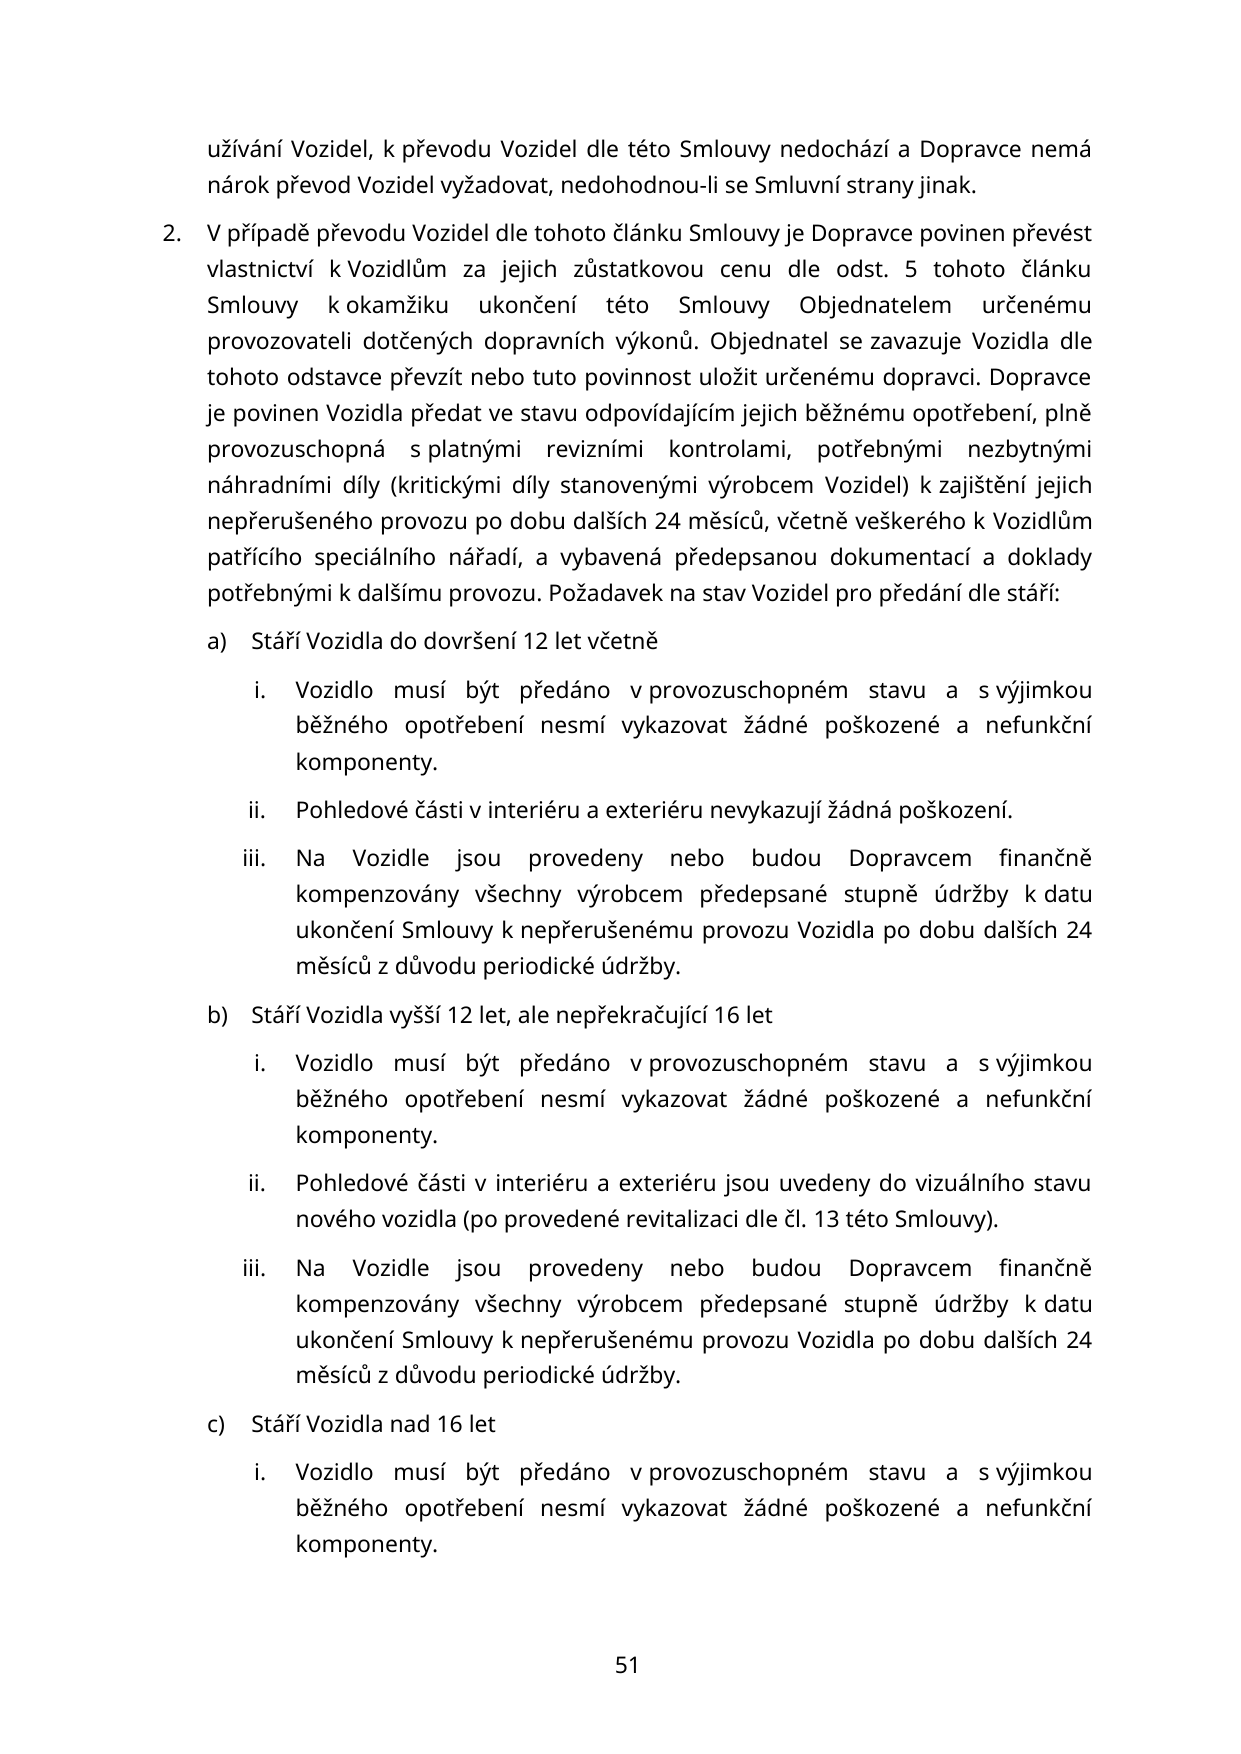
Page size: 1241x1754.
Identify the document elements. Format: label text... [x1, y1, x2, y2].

list V případě převodu Vozidel dle tohoto článku Smlouvy je Dopravce povinen převést vlastnictví k Vozidlům za jejich zůstatkovou cenu dle odst. 5 tohoto článku Smlouvy k okamžiku ukončení této Smlouvy Objednatelem určenému provozovateli dotčených dopravních výkonů. Objednatel se zavazuje Vozidla dle tohoto odstavce převzít nebo tuto povinnost uložit určenému dopravci. Dopravce je povinen Vozidla předat ve stavu odpovídajícím jejich běžnému opotřebení, plně provozuschopná s platnými revizními kontrolami, potřebnými nezbytnými náhradními díly (kritickými díly stanovenými výrobcem Vozidel) k zajištění jejich nepřerušeného provozu po dobu dalších 24 měsíců, včetně veškerého k Vozidlům patřícího speciálního nářadí, a vybavená předepsanou dokumentací a doklady potřebnými k dalšímu provozu. Požadavek na stav Vozidel pro předání dle stáří: [162, 217, 1093, 608]
list Stáří Vozidla nad 16 let [207, 1408, 1093, 1439]
list Stáří Vozidla vyšší 12 let, ale nepřekračující 16 let [207, 998, 1093, 1030]
list Vozidlo musí být předáno v provozuschopném stavu a s výjimkou běžného opotřebení nesmí vykazovat žádné poškozené a nefunkční komponenty. [266, 673, 1093, 777]
list Pohledové části v interiéru a exteriéru jsou uvedeny do vizuálního stavu nového vozidla (po provedené revitalizaci dle čl. 13 této Smlouvy). [266, 1167, 1093, 1234]
list Pohledové části v interiéru a exteriéru nevykazují žádná poškození. [266, 794, 1093, 825]
list Stáří Vozidla do dovršení 12 let včetně [207, 625, 1093, 656]
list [162, 133, 1093, 200]
list Vozidlo musí být předáno v provozuschopném stavu a s výjimkou běžného opotřebení nesmí vykazovat žádné poškozené a nefunkční komponenty. [266, 1047, 1093, 1150]
list Vozidlo musí být předáno v provozuschopném stavu a s výjimkou běžného opotřebení nesmí vykazovat žádné poškozené a nefunkční komponenty. [266, 1456, 1093, 1559]
